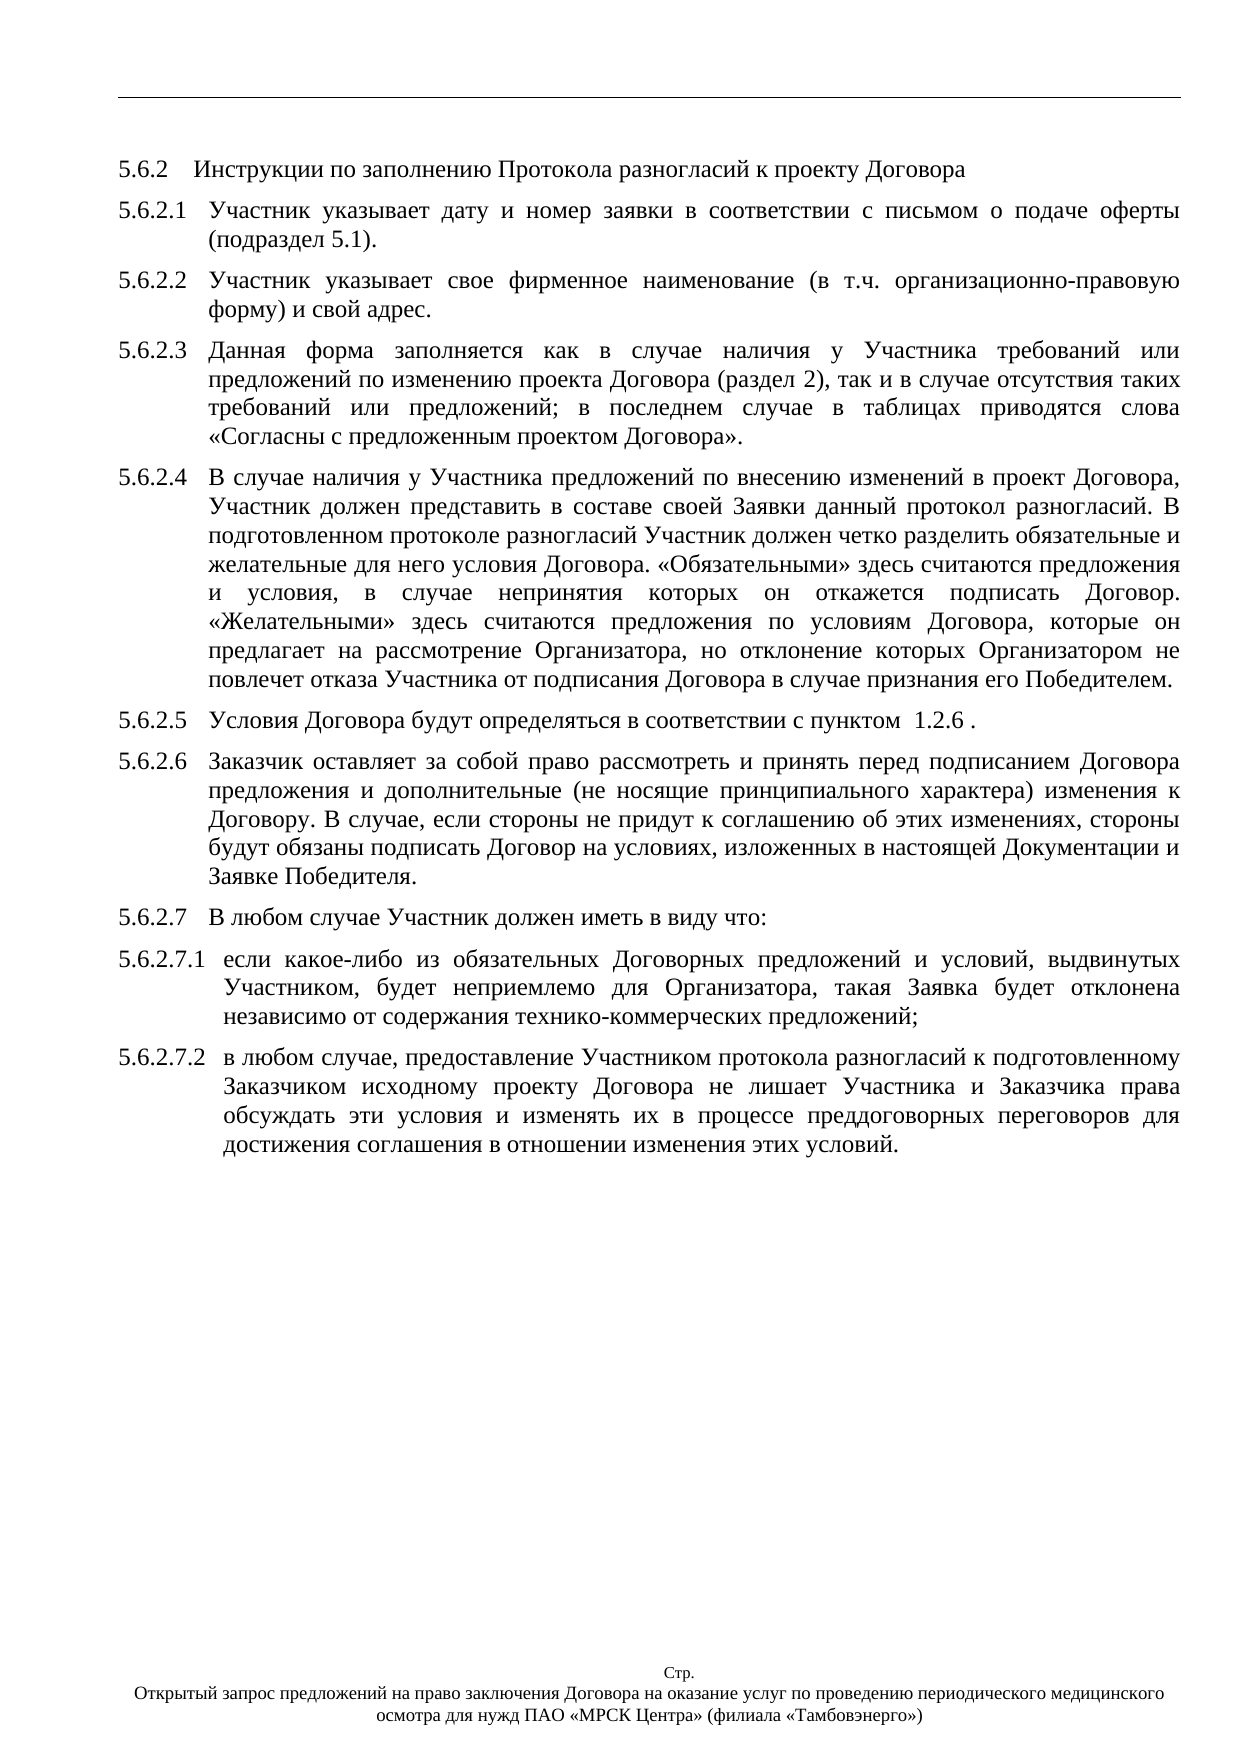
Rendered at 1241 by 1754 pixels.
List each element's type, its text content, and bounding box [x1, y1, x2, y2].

list Заказчик оставляет за собой право рассмотреть и принять перед подписанием Договора предложения и дополнительные (не носящие принципиального характера) изменения к Договору. В случае, если стороны не придут к соглашению об этих изменениях, стороны будут обязаны подписать Договор на условиях, изложенных в настоящей Документации и Заявке Победителя. [118, 746, 1181, 890]
list В любом случае Участник должен иметь в виду что: [118, 902, 1181, 931]
list Условия Договора будут определяться в соответствии с пунктом 1.2.6 . [118, 705, 1181, 734]
list Участник указывает дату и номер заявки в соответствии с письмом о подаче оферты (подраздел 5.1). [118, 195, 1181, 252]
list Участник указывает свое фирменное наименование (в т.ч. организационно-правовую форму) и свой адрес. [118, 265, 1181, 322]
list в любом случае, предоставление Участником протокола разногласий к подготовленному Заказчиком исходному проекту Договора не лишает Участника и Заказчика права обсуждать эти условия и изменять их в процессе преддоговорных переговоров для достижения соглашения в отношении изменения этих условий. [118, 1042, 1181, 1157]
list если какое-либо из обязательных Договорных предложений и условий, выдвинутых Участником, будет неприемлемо для Организатора, такая Заявка будет отклонена независимо от содержания технико-коммерческих предложений; [118, 944, 1181, 1030]
subtitle Инструкции по заполнению Протокола разногласий к проекту Договора [118, 154, 1181, 182]
list В случае наличия у Участника предложений по внесению изменений в проект Договора, Участник должен представить в составе своей Заявки данный протокол разногласий. В подготовленном протоколе разногласий Участник должен четко разделить обязательные и желательные для него условия Договора. «Обязательными» здесь считаются предложения и условия, в случае непринятия которых он откажется подписать Договор. «Желательными» здесь считаются предложения по условиям Договора, которые он предлагает на рассмотрение Организатора, но отклонение которых Организатором не повлечет отказа Участника от подписания Договора в случае признания его Победителем. [118, 462, 1181, 692]
list Данная форма заполняется как в случае наличия у Участника требований или предложений по изменению проекта Договора (раздел 2), так и в случае отсутствия таких требований или предложений; в последнем случае в таблицах приводятся слова «Согласны с предложенным проектом Договора». [118, 335, 1181, 450]
